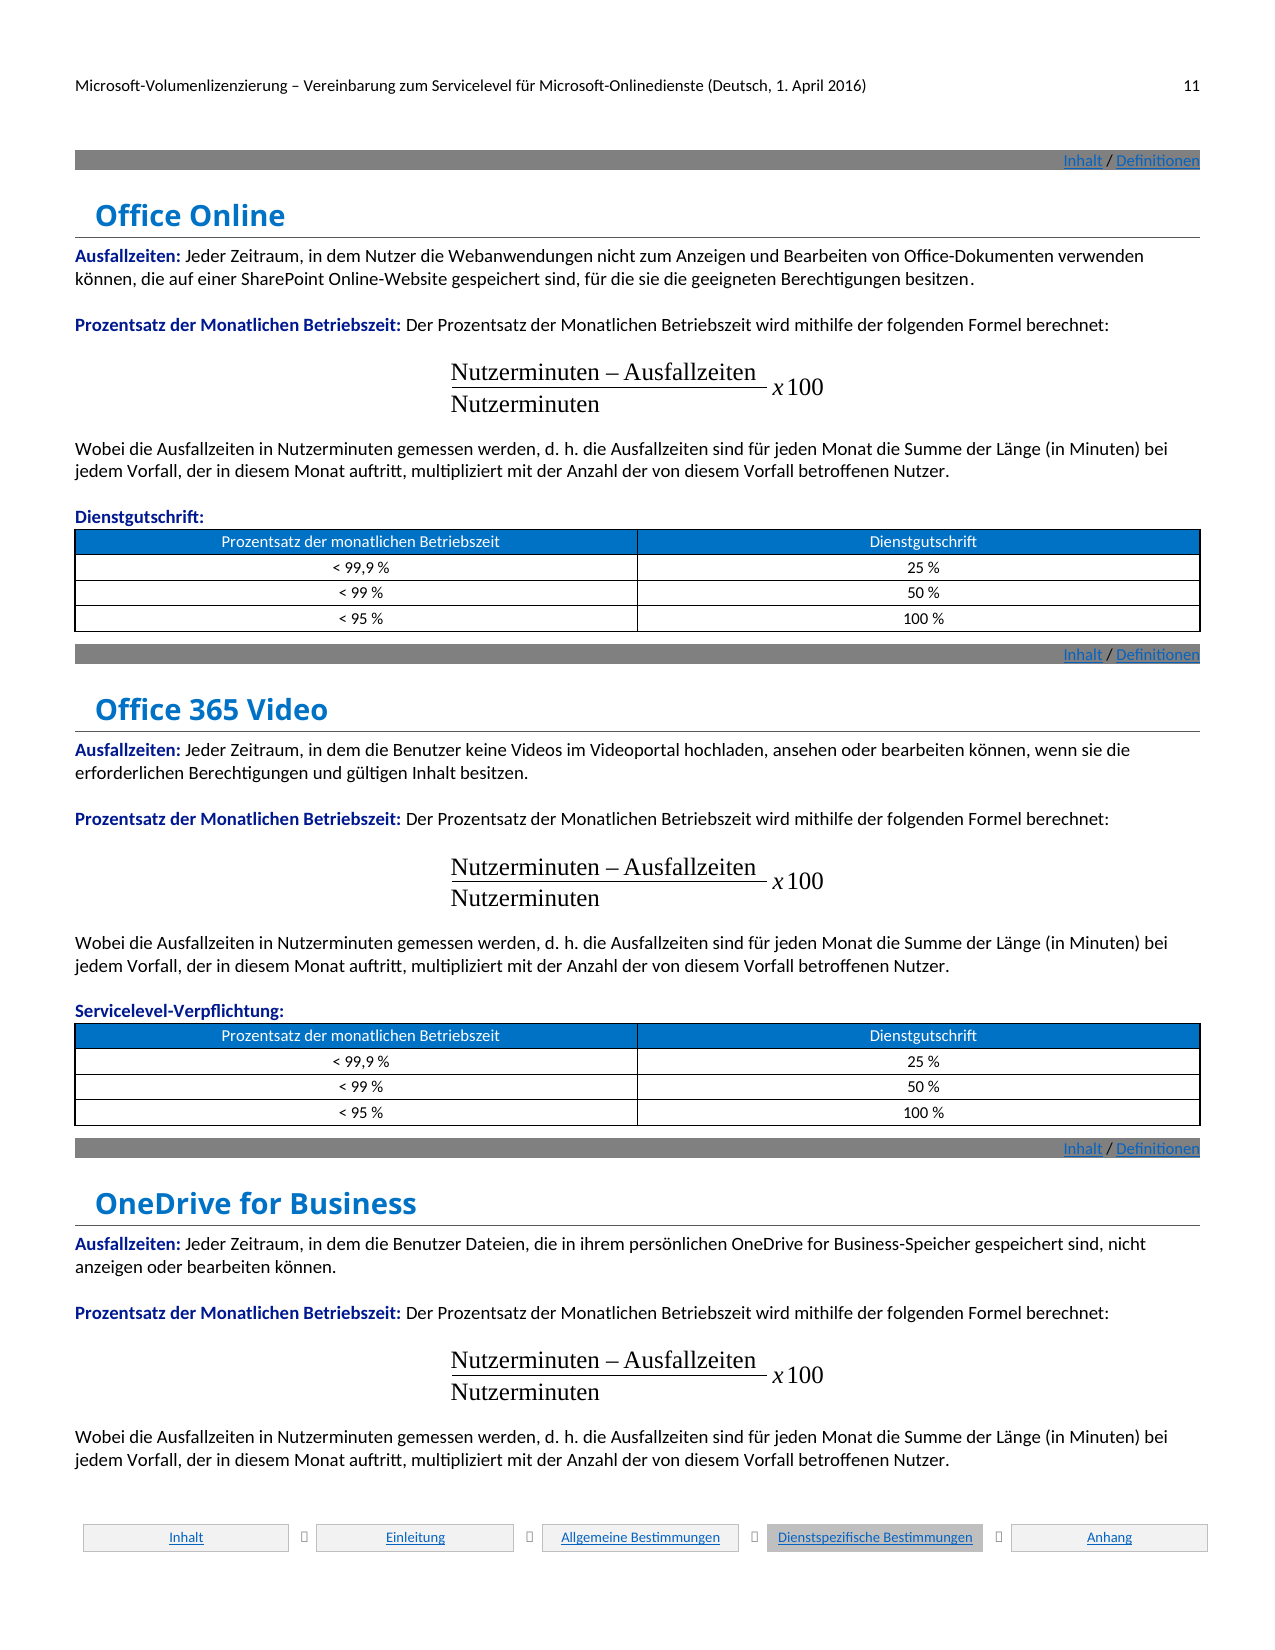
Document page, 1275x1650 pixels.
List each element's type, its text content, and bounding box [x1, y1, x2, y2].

table_cell 25 % [638, 1049, 1199, 1073]
table_header Dienstgutschrift [638, 530, 1199, 554]
table_cell 100 % [638, 1100, 1199, 1124]
table_cell 25 % [638, 555, 1199, 579]
table_cell 100 % [638, 606, 1199, 631]
table_cell < 99,9 % [76, 1049, 637, 1073]
subtitle Office Online [75, 195, 1200, 237]
list Inhalt / Definitionen [75, 1138, 1200, 1158]
list Ausfallzeiten: Jeder Zeitraum, in dem Nutzer die Webanwendungen nicht zum Anzeigen und Bearbeiten von Office-Dokumenten verwenden können, die auf einer SharePoint Online-Website gespeichert sind, für die sie die geeigneten Berechtigungen besitzen. [75, 244, 1200, 290]
table_cell < 99 % [76, 1075, 637, 1099]
list Prozentsatz der Monatlichen Betriebszeit: Der Prozentsatz der Monatlichen Betriebszeit wird mithilfe der folgenden Formel berechnet: [75, 807, 1200, 830]
table_cell < 95 % [76, 1100, 637, 1124]
table_header Dienstgutschrift [638, 1024, 1199, 1048]
table_cell < 99 % [76, 581, 637, 605]
table_cell 50 % [638, 581, 1199, 605]
table_header Prozentsatz der monatlichen Betriebszeit [76, 1024, 637, 1048]
list Ausfallzeiten: Jeder Zeitraum, in dem die Benutzer Dateien, die in ihrem persönlichen OneDrive for Business-Speicher gespeichert sind, nicht anzeigen oder bearbeiten können. [75, 1232, 1200, 1278]
table_header Prozentsatz der monatlichen Betriebszeit [76, 530, 637, 554]
subtitle OneDrive for Business [75, 1183, 1200, 1225]
list Inhalt / Definitionen [75, 644, 1200, 664]
table_cell < 95 % [76, 606, 637, 631]
list Prozentsatz der Monatlichen Betriebszeit: Der Prozentsatz der Monatlichen Betriebszeit wird mithilfe der folgenden Formel berechnet: [75, 1301, 1200, 1324]
list Inhalt / Definitionen [75, 150, 1200, 170]
list Prozentsatz der Monatlichen Betriebszeit: Der Prozentsatz der Monatlichen Betriebszeit wird mithilfe der folgenden Formel berechnet: [75, 313, 1200, 336]
table_cell < 99,9 % [76, 555, 637, 579]
table_cell 50 % [638, 1075, 1199, 1099]
subtitle Office 365 Video [75, 689, 1200, 731]
list Ausfallzeiten: Jeder Zeitraum, in dem die Benutzer keine Videos im Videoportal hochladen, ansehen oder bearbeiten können, wenn sie die erforderlichen Berechtigungen und gültigen Inhalt besitzen. [75, 738, 1200, 784]
list Dienstgutschrift: [75, 506, 1200, 528]
list Servicelevel-Verpflichtung: [75, 999, 1200, 1022]
